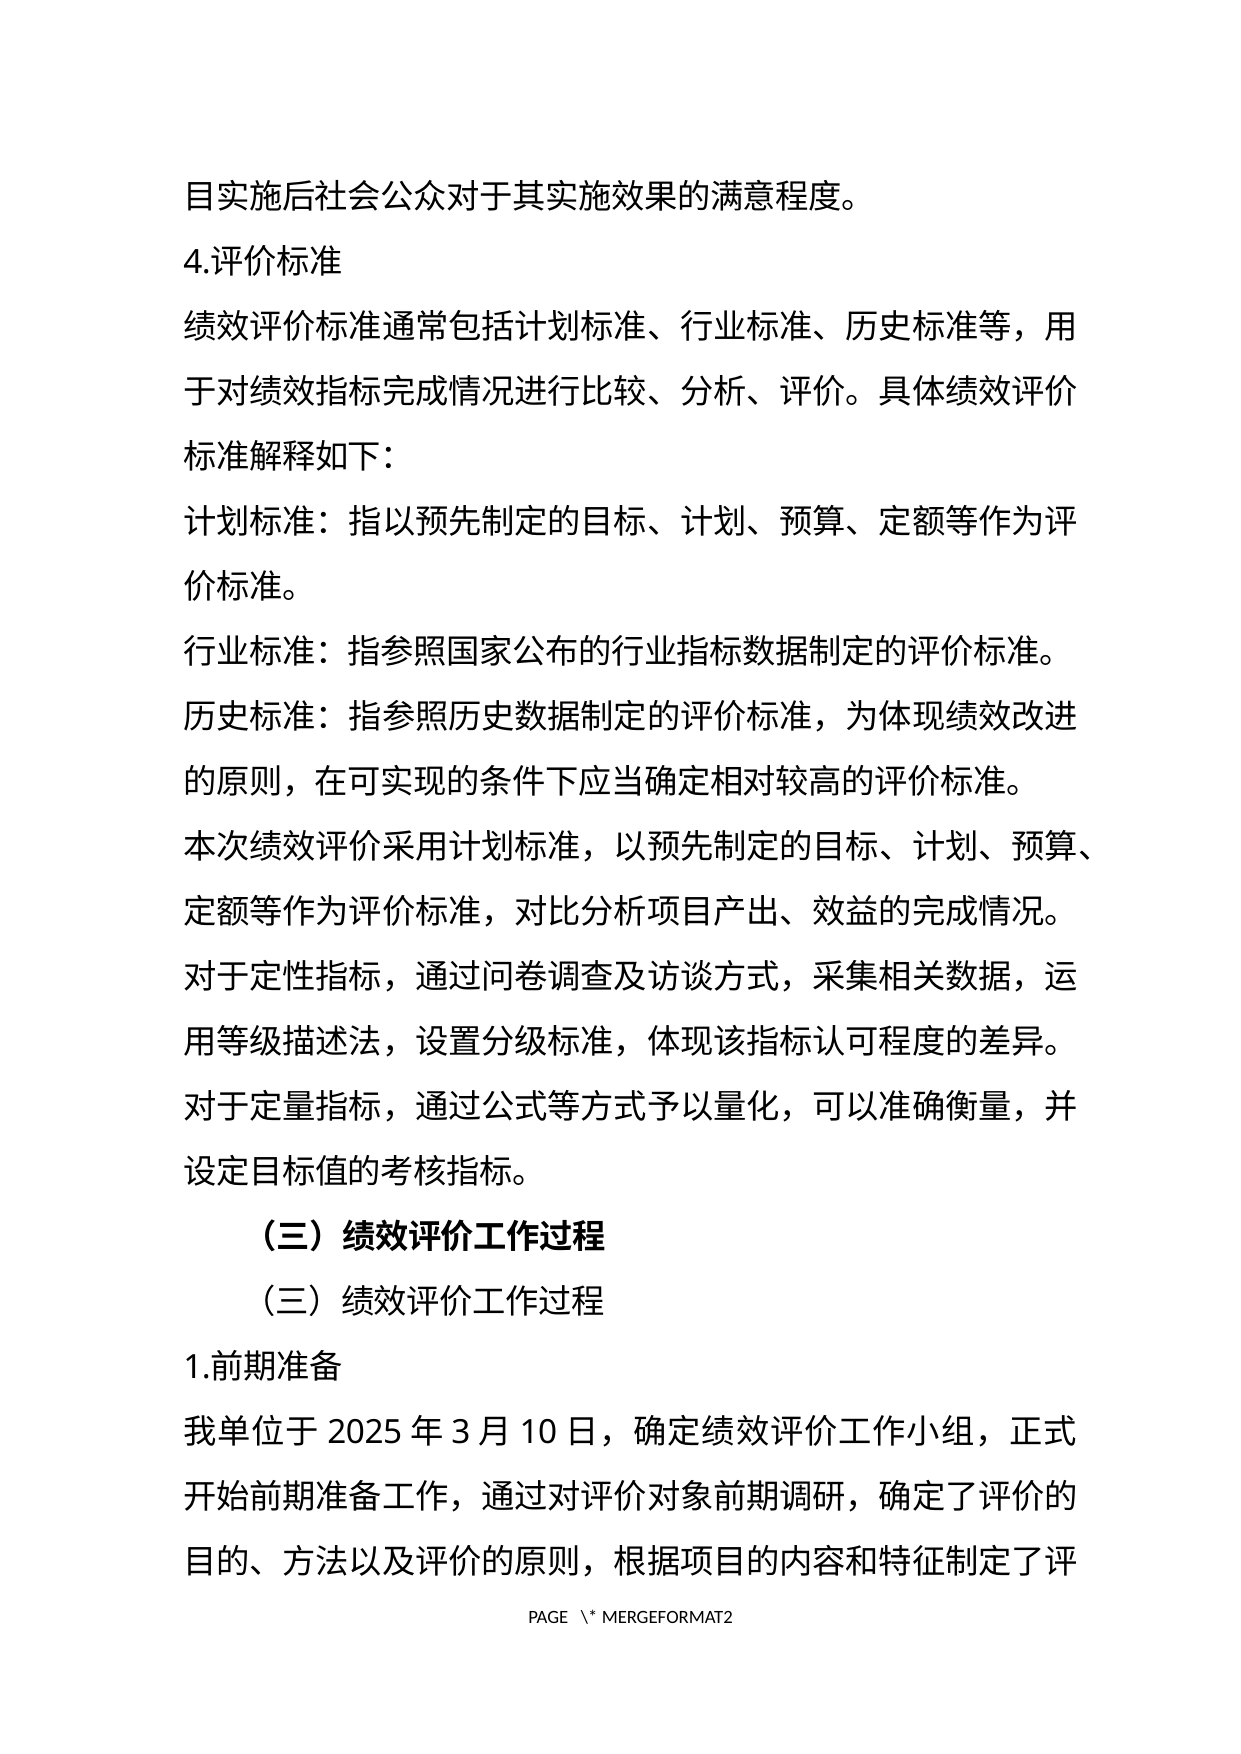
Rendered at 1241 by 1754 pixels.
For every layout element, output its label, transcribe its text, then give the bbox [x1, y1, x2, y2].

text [183, 1267, 1078, 1592]
text （三）绩效评价工作过程 [183, 1202, 1078, 1267]
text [183, 162, 1078, 1202]
